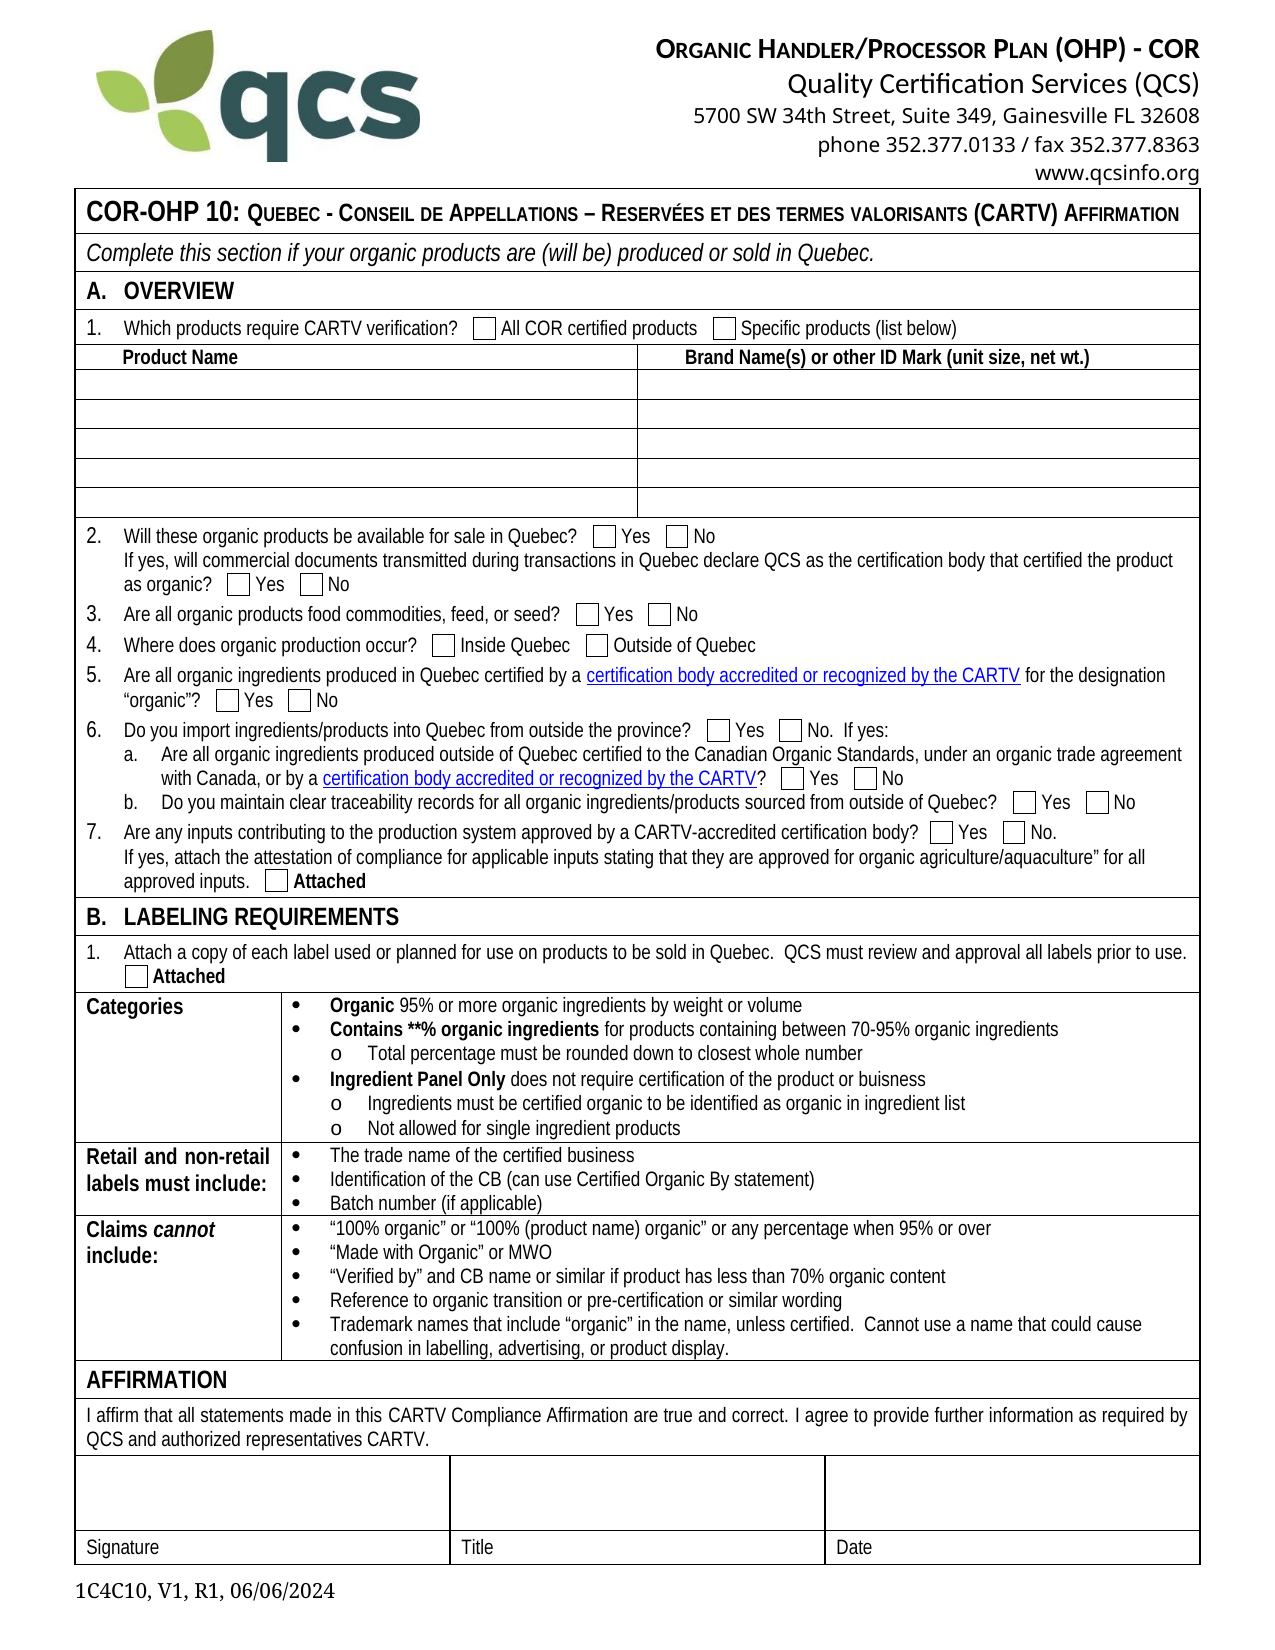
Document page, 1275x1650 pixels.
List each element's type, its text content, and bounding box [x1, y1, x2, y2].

table_cell Date [826, 1531, 1199, 1563]
table_header COR-OHP 10: Quebec - Conseil de Appellations – Reservées et des termes valorisants (CARTV) Affirmation [76, 189, 1199, 232]
picture [96, 30, 420, 162]
table_cell Product Name [76, 345, 637, 369]
table_cell [76, 400, 637, 428]
table_cell [76, 429, 637, 458]
table_cell Signature [76, 1531, 449, 1563]
table_cell [638, 370, 1199, 399]
table_cell Brand Name(s) or other ID Mark (unit size, net wt.) [638, 345, 1199, 369]
table_cell [638, 488, 1199, 517]
table_cell [76, 370, 637, 399]
table_cell Claims cannot include: [76, 1216, 281, 1360]
table_cell Organic 95% or more organic ingredients by weight or volume Contains **% organic ingredients for products containing between 70-95% organic ingredients Total percentage must be rounded down to closest whole number Ingredient Panel Only does not require certification of the product or buisness Ingredients must be certified organic to be identified as organic in ingredient list Not allowed for single ingredient products [282, 993, 1199, 1142]
table_cell LABELING REQUIREMENTS [76, 898, 1199, 935]
table_cell Attach a copy of each label used or planned for use on products to be sold in Quebec. QCS must review and approval all labels prior to use. Attached [76, 936, 1199, 992]
table_cell [826, 1456, 1199, 1530]
table_cell Categories [76, 993, 281, 1142]
table_cell [76, 459, 637, 487]
table_cell “100% organic” or “100% (product name) organic” or any percentage when 95% or over “Made with Organic” or MWO “Verified by” and CB name or similar if product has less than 70% organic content Reference to organic transition or pre-certification or similar wording Trademark names that include “organic” in the name, unless certified. Cannot use a name that could cause confusion in labelling, advertising, or product display. [282, 1216, 1199, 1360]
table_cell [638, 459, 1199, 487]
table_cell [76, 488, 637, 517]
table_cell Which products require CARTV verification? All COR certified products Specific products (list below) [76, 310, 1199, 344]
table_cell I affirm that all statements made in this CARTV Compliance Affirmation are true and correct. I agree to provide further information as required by QCS and authorized representatives CARTV. [76, 1399, 1199, 1455]
table_cell [451, 1456, 824, 1530]
table_cell [638, 400, 1199, 428]
table_cell Retail and non-retail labels must include: [76, 1143, 281, 1215]
table_cell Will these organic products be available for sale in Quebec? Yes No If yes, will commercial documents transmitted during transactions in Quebec declare QCS as the certification body that certified the product as organic? Yes No Are all organic products food commodities, feed, or seed? Yes No Where does organic production occur? Inside Quebec Outside of Quebec Are all organic ingredients produced in Quebec certified by a certification body accredited or recognized by the CARTV for the designation “organic”? Yes No Do you import ingredients/products into Quebec from outside the province? Yes No. If yes: Are all organic ingredients produced outside of Quebec certified to the Canadian Organic Standards, under an organic trade agreement with Canada, or by a certification body accredited or recognized by the CARTV? Yes No Do you maintain clear traceability records for all organic ingredients/products sourced from outside of Quebec? Yes No Are any inputs contributing to the production system approved by a CARTV-accredited certification body? Yes No. If yes, attach the attestation of compliance for applicable inputs stating that they are approved for organic agriculture/aquaculture” for all approved inputs. Attached [76, 518, 1199, 897]
table_cell AFFIRMATION [76, 1361, 1199, 1398]
table_cell [76, 1456, 449, 1530]
table_cell Complete this section if your organic products are (will be) produced or sold in Quebec. [76, 234, 1199, 271]
table_cell The trade name of the certified business Identification of the CB (can use Certified Organic By statement) Batch number (if applicable) [282, 1143, 1199, 1215]
table_cell OVERVIEW [76, 272, 1199, 308]
table_cell Title [451, 1531, 824, 1563]
table_cell [638, 429, 1199, 458]
